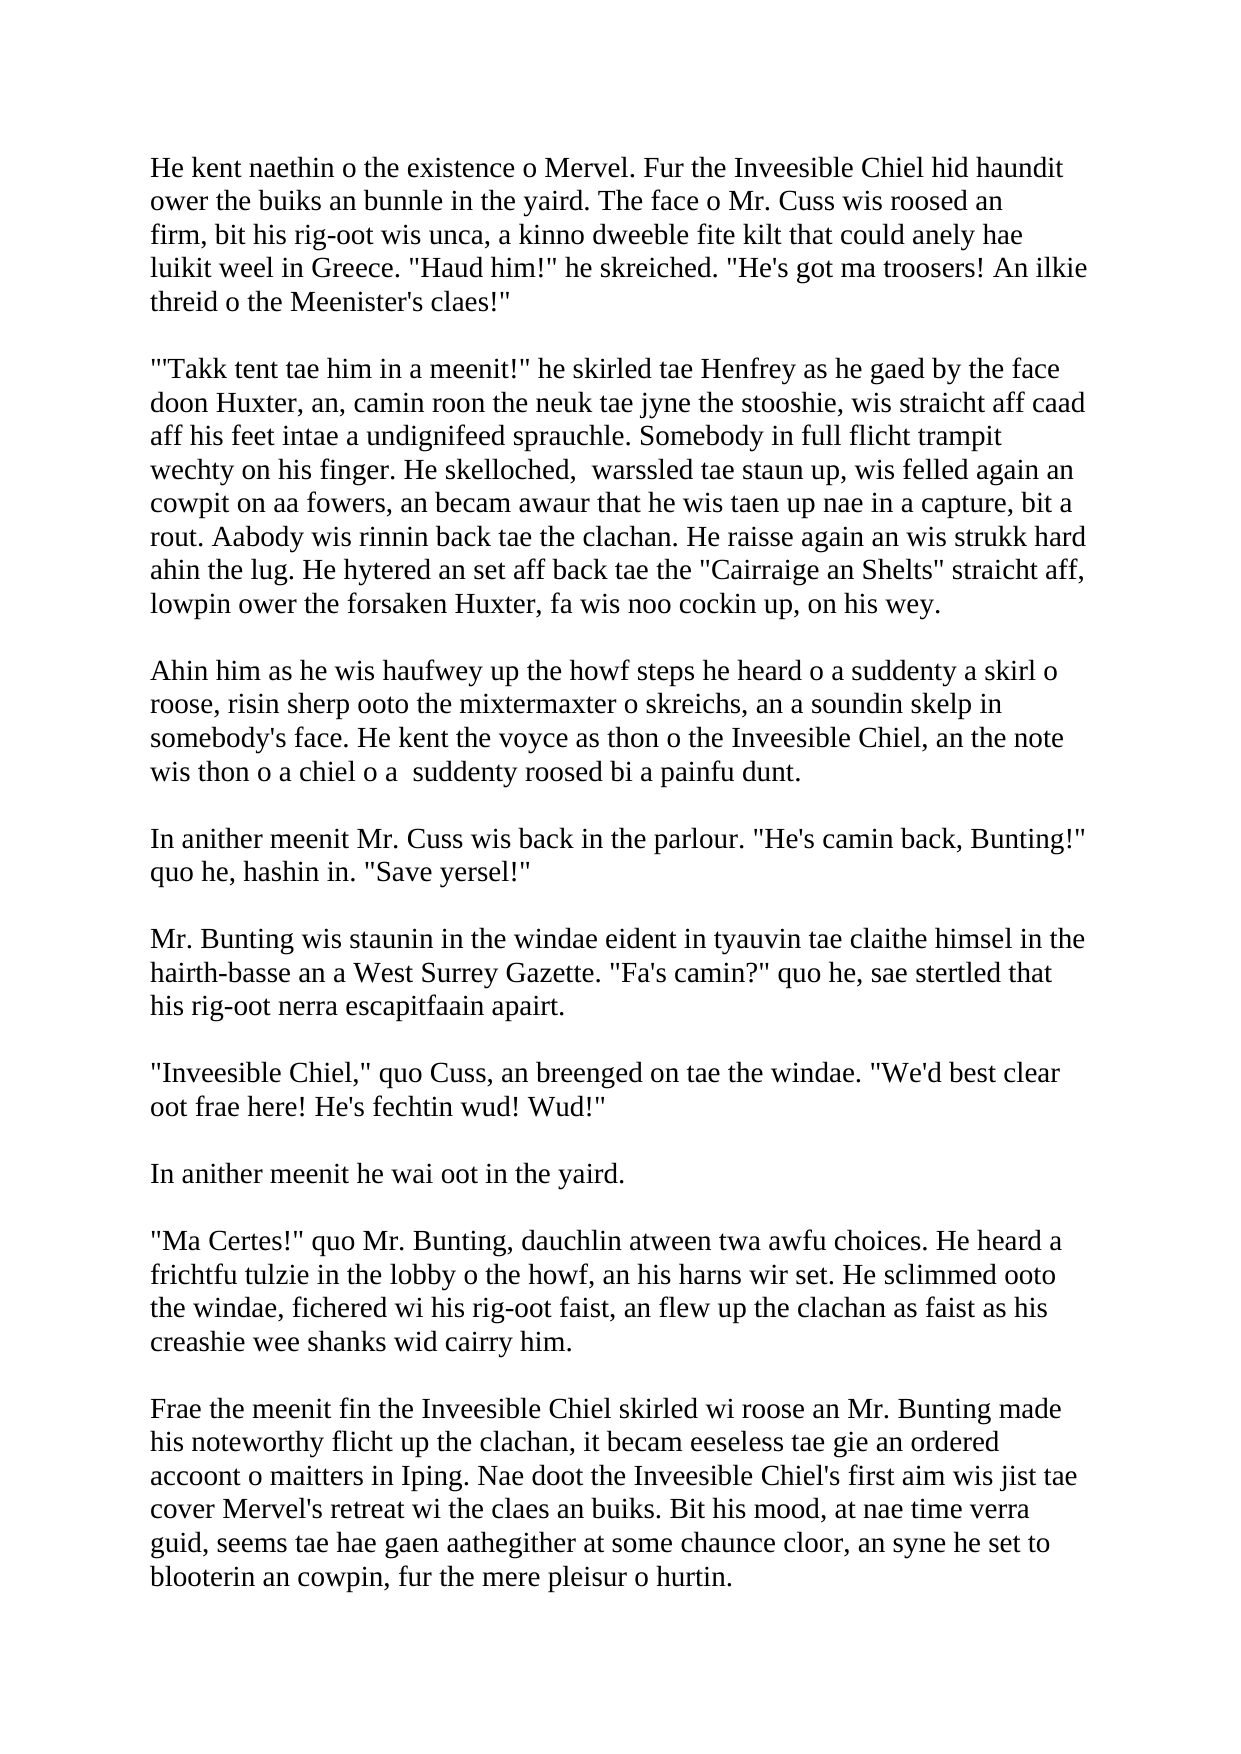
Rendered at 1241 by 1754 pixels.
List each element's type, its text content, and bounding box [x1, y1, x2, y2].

text "'Takk tent tae him in a meenit!" he skirled tae Henfrey as he gaed by the face doon Huxter, an, camin roon the neuk tae jyne the stooshie, wis straicht aff caad aff his feet intae a undignifeed sprauchle. Somebody in full flicht trampit wechty on his finger. He skelloched, warssled tae staun up, wis felled again an cowpit on aa fowers, an becam awaur that he wis taen up nae in a capture, bit a rout. Aabody wis rinnin back tae the clachan. He raisse again an wis strukk hard ahin the lug. He hytered an set aff back tae the "Cairraige an Shelts" straicht aff, lowpin ower the forsaken Huxter, fa wis noo cockin up, on his wey. [150, 351, 1090, 619]
text He kent naethin o the existence o Mervel. Fur the Inveesible Chiel hid haundit ower the buiks an bunnle in the yaird. The face o Mr. Cuss wis roosed an [150, 150, 1090, 217]
text "Inveesible Chiel," quo Cuss, an breenged on tae the windae. "We'd best clear oot frae here! He's fechtin wud! Wud!" [150, 1056, 1090, 1123]
text In anither meenit Mr. Cuss wis back in the parlour. "He's camin back, Bunting!" quo he, hashin in. "Save yersel!" [150, 821, 1090, 888]
text In anither meenit he wai oot in the yaird. [150, 1156, 1090, 1190]
text "Ma Certes!" quo Mr. Bunting, dauchlin atween twa awfu choices. He heard a frichtfu tulzie in the lobby o the howf, an his harns wir set. He sclimmed ooto the windae, fichered wi his rig-oot faist, an flew up the clachan as faist as his creashie wee shanks wid cairry him. [150, 1223, 1090, 1357]
text Mr. Bunting wis staunin in the windae eident in tyauvin tae claithe himsel in the hairth-basse an a West Surrey Gazette. "Fa's camin?" quo he, sae stertled that his rig-oot nerra escapitfaain apairt. [150, 921, 1090, 1022]
text Frae the meenit fin the Inveesible Chiel skirled wi roose an Mr. Bunting made his noteworthy flicht up the clachan, it becam eeseless tae gie an ordered accoont o maitters in Iping. Nae doot the Inveesible Chiel's first aim wis jist tae cover Mervel's retreat wi the claes an buiks. Bit his mood, at nae time verra guid, seems tae hae gaen aathegither at some chaunce cloor, an syne he set to blooterin an cowpin, fur the mere pleisur o hurtin. [150, 1391, 1090, 1592]
text firm, bit his rig-oot wis unca, a kinno dweeble fite kilt that could anely hae luikit weel in Greece. "Haud him!" he skreiched. "He's got ma troosers! An ilkie threid o the Meenister's claes!" [150, 217, 1090, 318]
text Ahin him as he wis haufwey up the howf steps he heard o a suddenty a skirl o roose, risin sherp ooto the mixtermaxter o skreichs, an a soundin skelp in somebody's face. He kent the voyce as thon o the Inveesible Chiel, an the note wis thon o a chiel o a suddenty roosed bi a painfu dunt. [150, 653, 1090, 787]
